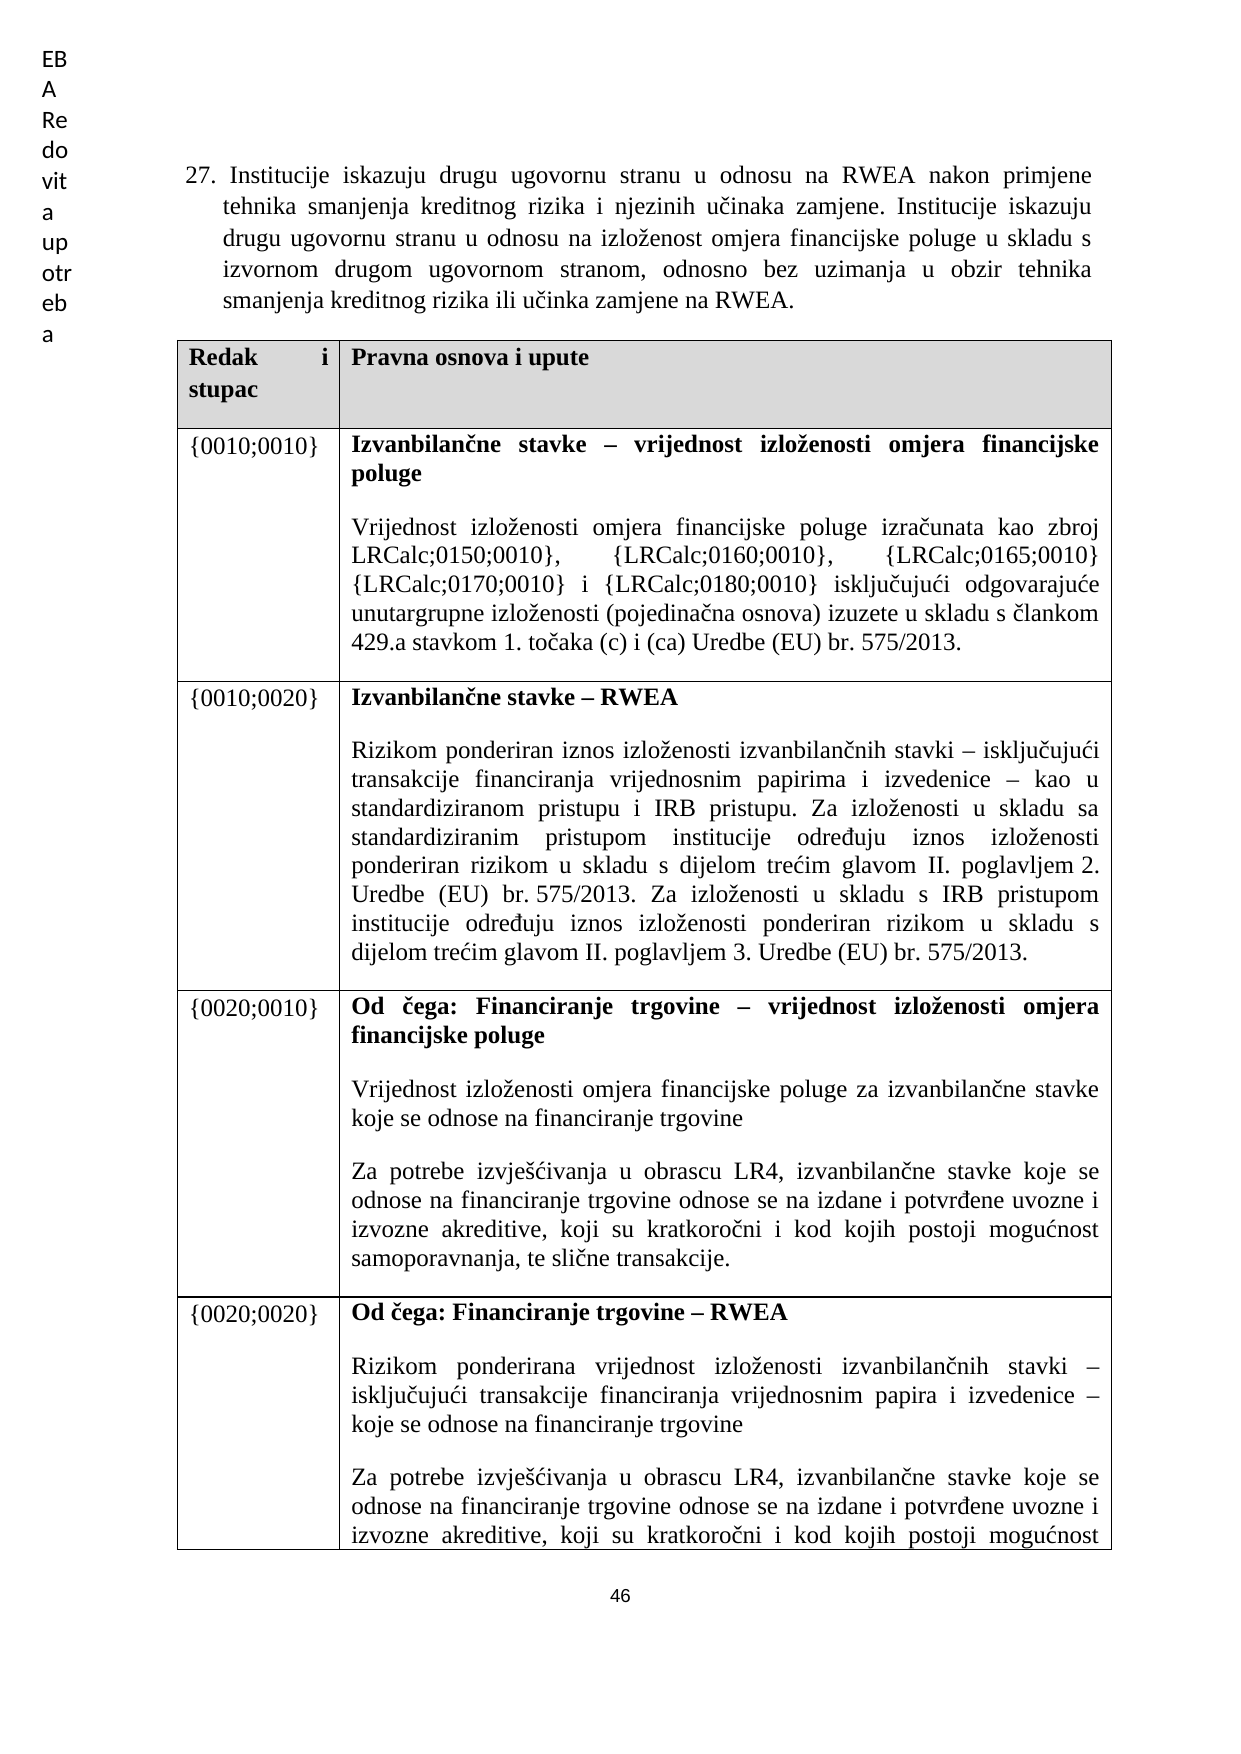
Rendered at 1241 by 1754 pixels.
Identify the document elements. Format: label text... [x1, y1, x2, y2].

table_cell {0010;0010} [178, 429, 339, 681]
table_cell Izvanbilančne stavke – vrijednost izloženosti omjera financijske poluge Vrijednost izloženosti omjera financijske poluge izračunata kao zbroj LRCalc;0150;0010}, {LRCalc;0160;0010}, {LRCalc;0165;0010} {LRCalc;0170;0010} i {LRCalc;0180;0010} isključujući odgovarajuće unutargrupne izloženosti (pojedinačna osnova) izuzete u skladu s člankom 429.a stavkom 1. točaka (c) i (ca) Uredbe (EU) br. 575/2013. [340, 429, 1111, 681]
table_header Redak i stupac [178, 341, 339, 428]
text 27. Institucije iskazuju drugu ugovornu stranu u odnosu na RWEA nakon primjene tehnika smanjenja kreditnog rizika i njezinih učinaka zamjene. Institucije iskazuju drugu ugovornu stranu u odnosu na izloženost omjera financijske poluge u skladu s izvornom drugom ugovornom stranom, odnosno bez uzimanja u obzir tehnika smanjenja kreditnog rizika ili učinka zamjene na RWEA. [185, 158, 1092, 315]
table_cell {0020;0020} [178, 1298, 339, 1549]
table_cell {0020;0010} [178, 991, 339, 1296]
table_cell {0010;0020} [178, 682, 339, 990]
table_cell Izvanbilančne stavke – RWEA Rizikom ponderiran iznos izloženosti izvanbilančnih stavki – isključujući transakcije financiranja vrijednosnim papirima i izvedenice – kao u standardiziranom pristupu i IRB pristupu. Za izloženosti u skladu sa standardiziranim pristupom institucije određuju iznos izloženosti ponderiran rizikom u skladu s dijelom trećim glavom II. poglavljem 2. Uredbe (EU) br. 575/2013. Za izloženosti u skladu s IRB pristupom institucije određuju iznos izloženosti ponderiran rizikom u skladu s dijelom trećim glavom II. poglavljem 3. Uredbe (EU) br. 575/2013. [340, 682, 1111, 990]
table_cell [340, 1298, 1111, 1549]
table_cell Od čega: Financiranje trgovine – vrijednost izloženosti omjera financijske poluge Vrijednost izloženosti omjera financijske poluge za izvanbilančne stavke koje se odnose na financiranje trgovine Za potrebe izvješćivanja u obrascu LR4, izvanbilančne stavke koje se odnose na financiranje trgovine odnose se na izdane i potvrđene uvozne i izvozne akreditive, koji su kratkoročni i kod kojih postoji mogućnost samoporavnanja, te slične transakcije. [340, 991, 1111, 1296]
table_header Pravna osnova i upute [340, 341, 1111, 428]
